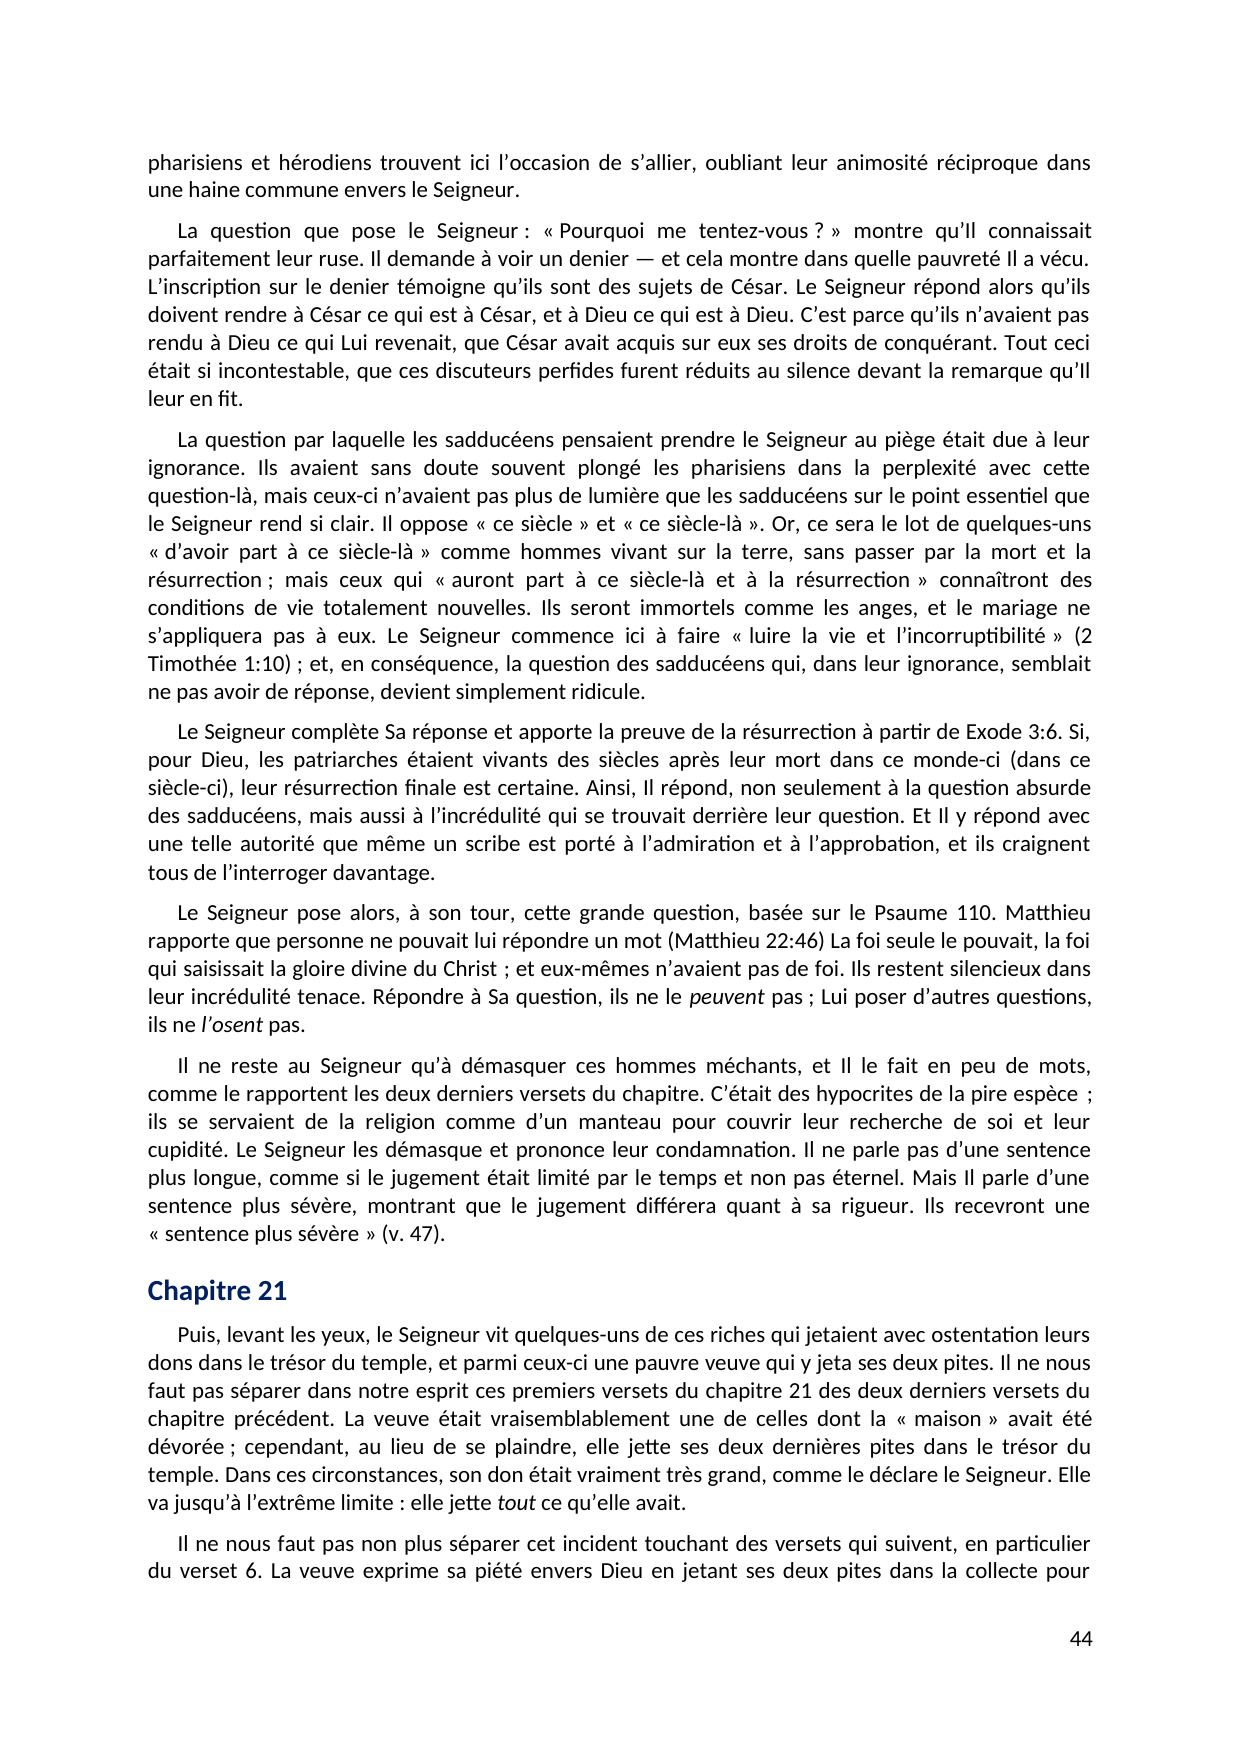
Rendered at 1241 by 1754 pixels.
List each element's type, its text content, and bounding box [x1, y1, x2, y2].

text Il ne reste au Seigneur qu’à démasquer ces hommes méchants, et Il le fait en peu de mots, comme le rapportent les deux derniers versets du chapitre. C’était des hypocrites de la pire espèce ; ils se servaient de la religion comme d’un manteau pour couvrir leur recherche de soi et leur cupidité. Le Seigneur les démasque et prononce leur condamnation. Il ne parle pas d’une sentence plus longue, comme si le jugement était limité par le temps et non pas éternel. Mais Il parle d’une sentence plus sévère, montrant que le jugement différera quant à sa rigueur. Ils recevront une « sentence plus sévère » (v. 47). [148, 1051, 1093, 1247]
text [148, 148, 1093, 204]
text Puis, levant les yeux, le Seigneur vit quelques-uns de ces riches qui jetaient avec ostentation leurs dons dans le trésor du temple, et parmi ceux-ci une pauvre veuve qui y jeta ses deux pites. Il ne nous faut pas séparer dans notre esprit ces premiers versets du chapitre 21 des deux derniers versets du chapitre précédent. La veuve était vraisemblablement une de celles dont la « maison » avait été dévorée ; cependant, au lieu de se plaindre, elle jette ses deux dernières pites dans le trésor du temple. Dans ces circonstances, son don était vraiment très grand, comme le déclare le Seigneur. Elle va jusqu’à l’extrême limite : elle jette tout ce qu’elle avait. [148, 1320, 1093, 1516]
text La question par laquelle les sadducéens pensaient prendre le Seigneur au piège était due à leur ignorance. Ils avaient sans doute souvent plongé les pharisiens dans la perplexité avec cette question-là, mais ceux-ci n’avaient pas plus de lumière que les sadducéens sur le point essentiel que le Seigneur rend si clair. Il oppose « ce siècle » et « ce siècle-là ». Or, ce sera le lot de quelques-uns « d’avoir part à ce siècle-là » comme hommes vivant sur la terre, sans passer par la mort et la résurrection ; mais ceux qui « auront part à ce siècle-là et à la résurrection » connaîtront des conditions de vie totalement nouvelles. Ils seront immortels comme les anges, et le mariage ne s’appliquera pas à eux. Le Seigneur commence ici à faire « luire la vie et l’incorruptibilité » (2 Timothée 1:10) ; et, en conséquence, la question des sadducéens qui, dans leur ignorance, semblait ne pas avoir de réponse, devient simplement ridicule. [148, 425, 1093, 705]
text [148, 1529, 1093, 1585]
text Le Seigneur complète Sa réponse et apporte la preuve de la résurrection à partir de Exode 3:6. Si, pour Dieu, les patriarches étaient vivants des siècles après leur mort dans ce monde-ci (dans ce siècle-ci), leur résurrection finale est certaine. Ainsi, Il répond, non seulement à la question absurde des sadducéens, mais aussi à l’incrédulité qui se trouvait derrière leur question. Et Il y répond avec une telle autorité que même un scribe est porté à l’admiration et à l’approbation, et ils craignent tous de l’interroger davantage. [148, 717, 1093, 886]
subtitle Chapitre 21 [148, 1272, 1093, 1307]
text La question que pose le Seigneur : « Pourquoi me tentez-vous ? » montre qu’Il connaissait parfaitement leur ruse. Il demande à voir un denier — et cela montre dans quelle pauvreté Il a vécu. L’inscription sur le denier témoigne qu’ils sont des sujets de César. Le Seigneur répond alors qu’ils doivent rendre à César ce qui est à César, et à Dieu ce qui est à Dieu. C’est parce qu’ils n’avaient pas rendu à Dieu ce qui Lui revenait, que César avait acquis sur eux ses droits de conquérant. Tout ceci était si incontestable, que ces discuteurs perfides furent réduits au silence devant la remarque qu’Il leur en fit. [148, 216, 1093, 412]
text Le Seigneur pose alors, à son tour, cette grande question, basée sur le Psaume 110. Matthieu rapporte que personne ne pouvait lui répondre un mot (Matthieu 22:46) La foi seule le pouvait, la foi qui saisissait la gloire divine du Christ ; et eux-mêmes n’avaient pas de foi. Ils restent silencieux dans leur incrédulité tenace. Répondre à Sa question, ils ne le peuvent pas ; Lui poser d’autres questions, ils ne l’osent pas. [148, 898, 1093, 1038]
